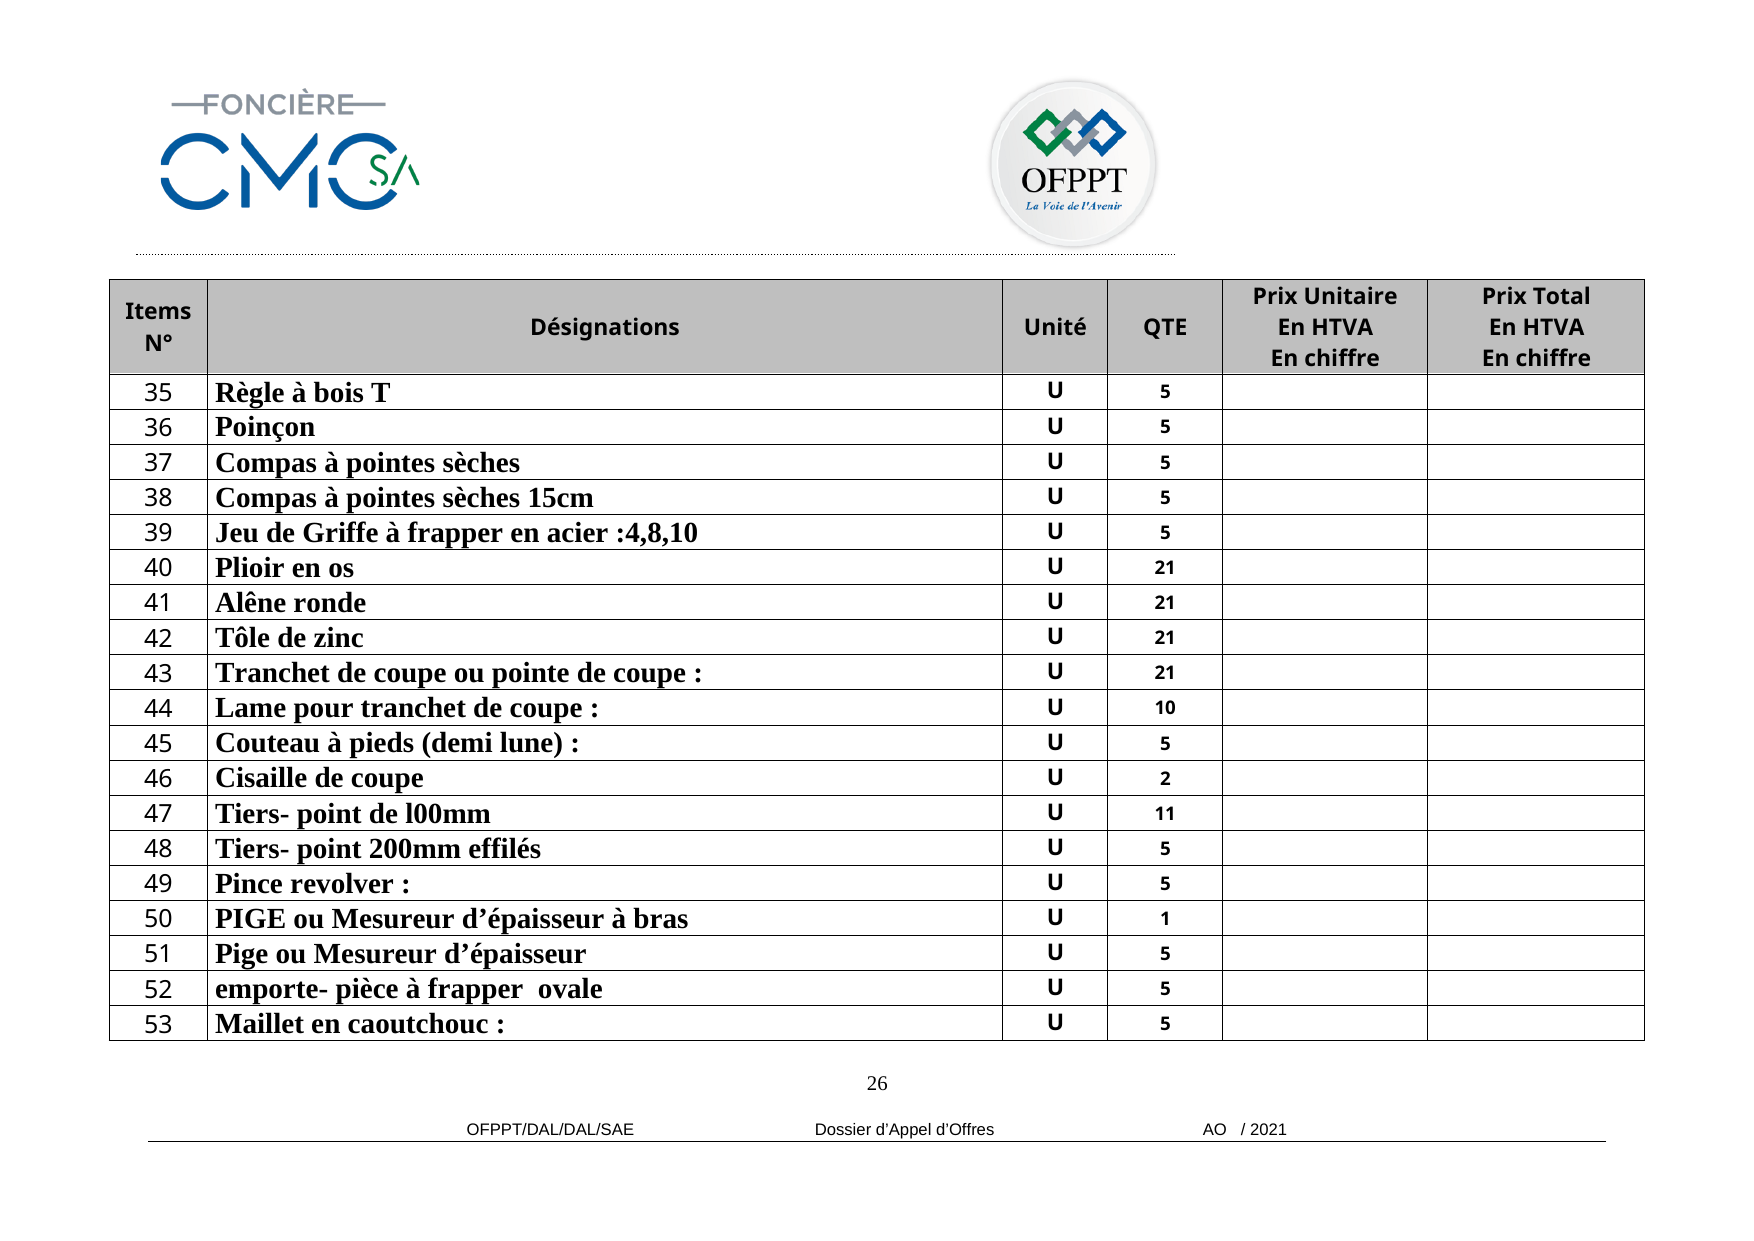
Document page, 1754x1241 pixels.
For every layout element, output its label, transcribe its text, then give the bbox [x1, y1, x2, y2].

picture [983, 73, 1163, 254]
table_cell 53 [110, 1006, 207, 1040]
table_cell [1428, 620, 1644, 654]
table_cell 38 [110, 480, 207, 514]
table_cell U [1003, 375, 1107, 408]
table_cell 1 [1108, 901, 1222, 935]
table_cell U [1003, 585, 1107, 619]
table_cell 5 [1108, 831, 1222, 865]
table_cell [1223, 726, 1427, 759]
table_cell Plioir en os [208, 550, 1002, 584]
table_cell Poinçon [208, 410, 1002, 444]
table_cell 21 [1108, 585, 1222, 619]
table_header Désignations [208, 280, 1002, 373]
table_header QTE [1108, 280, 1222, 373]
table_cell [1223, 620, 1427, 654]
table_cell Compas à pointes sèches 15cm [208, 480, 1002, 514]
table_cell 21 [1108, 620, 1222, 654]
table_cell [1428, 550, 1644, 584]
table_cell U [1003, 480, 1107, 514]
table_cell [1428, 690, 1644, 724]
table_cell 2 [1108, 761, 1222, 795]
table_cell 5 [1108, 936, 1222, 970]
picture [160, 88, 420, 210]
table_cell U [1003, 1006, 1107, 1040]
table_cell Pince revolver : [208, 866, 1002, 900]
table_cell 42 [110, 620, 207, 654]
table_cell [1223, 550, 1427, 584]
table_cell Jeu de Griffe à frapper en acier :4,8,10 [208, 515, 1002, 549]
table_cell U [1003, 726, 1107, 759]
table_cell U [1003, 936, 1107, 970]
table_cell U [1003, 866, 1107, 900]
table_cell Tiers- point 200mm effilés [208, 831, 1002, 865]
table_cell 45 [110, 726, 207, 759]
table_cell [1428, 585, 1644, 619]
table_cell 5 [1108, 726, 1222, 759]
table_cell [1428, 866, 1644, 900]
table_cell 35 [110, 375, 207, 408]
table_cell [1223, 480, 1427, 514]
table_cell 51 [110, 936, 207, 970]
table_cell Maillet en caoutchouc : [208, 1006, 1002, 1040]
table_cell [1428, 726, 1644, 759]
table_cell 52 [110, 971, 207, 1005]
table_cell 21 [1108, 550, 1222, 584]
table_cell 47 [110, 796, 207, 830]
table_cell [1428, 901, 1644, 935]
table_cell 5 [1108, 971, 1222, 1005]
table_cell Couteau à pieds (demi lune) : [208, 726, 1002, 759]
table_cell 21 [1108, 655, 1222, 689]
table_cell Lame pour tranchet de coupe : [208, 690, 1002, 724]
table_cell [1223, 690, 1427, 724]
table_cell 36 [110, 410, 207, 444]
table_cell 41 [110, 585, 207, 619]
table_cell 5 [1108, 375, 1222, 408]
table_cell Tiers- point de l00mm [208, 796, 1002, 830]
table_cell U [1003, 550, 1107, 584]
table_cell [1428, 410, 1644, 444]
table_cell 5 [1108, 866, 1222, 900]
table_cell Compas à pointes sèches [208, 445, 1002, 479]
table_cell [1428, 831, 1644, 865]
table_cell [1223, 585, 1427, 619]
table_cell 46 [110, 761, 207, 795]
table_cell [1223, 1006, 1427, 1040]
table_cell Tranchet de coupe ou pointe de coupe : [208, 655, 1002, 689]
table_cell 40 [110, 550, 207, 584]
table_cell Tôle de zinc [208, 620, 1002, 654]
table_cell [1428, 761, 1644, 795]
table_cell [1223, 655, 1427, 689]
table_cell U [1003, 655, 1107, 689]
table_cell 5 [1108, 1006, 1222, 1040]
table_cell [1223, 761, 1427, 795]
table_cell Alêne ronde [208, 585, 1002, 619]
table_cell [1223, 410, 1427, 444]
table_cell [1428, 971, 1644, 1005]
table_cell U [1003, 796, 1107, 830]
table_cell [1428, 936, 1644, 970]
table_cell U [1003, 445, 1107, 479]
table_cell [1428, 480, 1644, 514]
table_cell Cisaille de coupe [208, 761, 1002, 795]
table_cell 44 [110, 690, 207, 724]
table_cell [1428, 445, 1644, 479]
table_cell [1428, 655, 1644, 689]
table_cell 49 [110, 866, 207, 900]
table_cell [1223, 796, 1427, 830]
table_cell U [1003, 515, 1107, 549]
table_cell Règle à bois T [208, 375, 1002, 408]
table_cell [1223, 375, 1427, 408]
table_cell [1428, 1006, 1644, 1040]
table_cell [1223, 901, 1427, 935]
table_cell U [1003, 690, 1107, 724]
table_cell 39 [110, 515, 207, 549]
table_cell U [1003, 410, 1107, 444]
table_cell 43 [110, 655, 207, 689]
table_header Prix Unitaire En HTVA En chiffre [1223, 280, 1427, 373]
table_cell 5 [1108, 410, 1222, 444]
table_cell [1223, 515, 1427, 549]
table_cell [1223, 866, 1427, 900]
table_cell 48 [110, 831, 207, 865]
table_cell [1223, 831, 1427, 865]
table_cell [1223, 445, 1427, 479]
table_header Items N° [110, 280, 207, 373]
table_cell U [1003, 901, 1107, 935]
table_cell U [1003, 761, 1107, 795]
table_cell Pige ou Mesureur d’épaisseur [208, 936, 1002, 970]
table_cell [1223, 936, 1427, 970]
table_cell U [1003, 620, 1107, 654]
table_cell 37 [110, 445, 207, 479]
table_cell 10 [1108, 690, 1222, 724]
table_cell 5 [1108, 515, 1222, 549]
table_cell 5 [1108, 480, 1222, 514]
table_cell emporte- pièce à frapper ovale [208, 971, 1002, 1005]
table_cell [1428, 796, 1644, 830]
table_header Prix Total En HTVA En chiffre [1428, 280, 1644, 373]
table_cell 11 [1108, 796, 1222, 830]
table_cell 50 [110, 901, 207, 935]
table_cell PIGE ou Mesureur d’épaisseur à bras [208, 901, 1002, 935]
table_cell U [1003, 971, 1107, 1005]
table_cell U [1003, 831, 1107, 865]
table_header Unité [1003, 280, 1107, 373]
table_cell 5 [1108, 445, 1222, 479]
table_cell [1428, 515, 1644, 549]
table_cell [1223, 971, 1427, 1005]
table_cell [1428, 375, 1644, 408]
